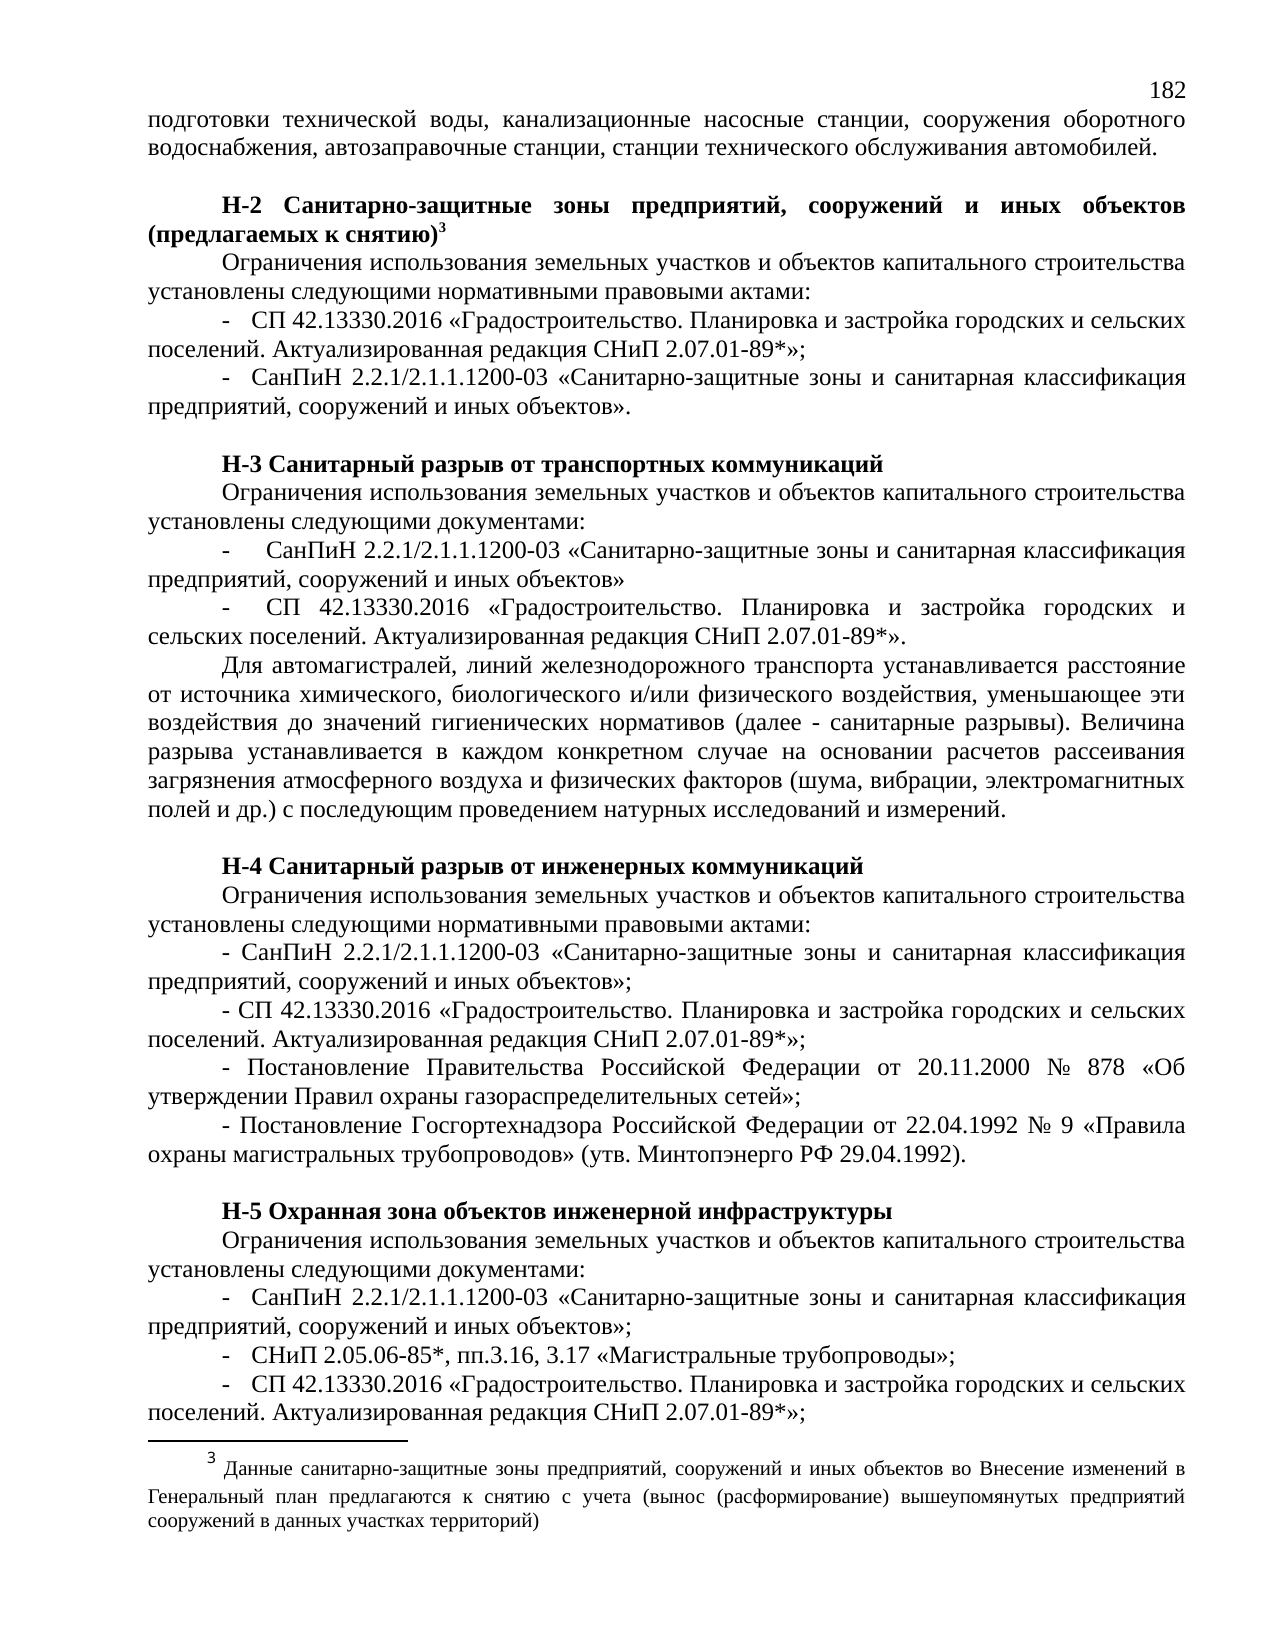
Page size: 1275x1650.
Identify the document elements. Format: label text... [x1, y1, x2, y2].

text Н-3 Санитарный разрыв от транспортных коммуникаций [148, 449, 1186, 477]
text Н-4 Санитарный разрыв от инженерных коммуникаций [148, 851, 1186, 880]
text - Постановление Госгортехнадзора Российской Федерации от 22.04.1992 № 9 «Правила охраны магистральных трубопроводов» (утв. Минтопэнерго РФ 29.04.1992). [148, 1110, 1186, 1167]
text Н-2 Санитарно-защитные зоны предприятий, сооружений и иных объектов (предлагаемых к снятию) [148, 190, 1186, 247]
text Ограничения использования земельных участков и объектов капитального строительства установлены следующими нормативными правовыми актами: [148, 247, 1186, 305]
text - СП 42.13330.2016 «Градостроительство. Планировка и застройка городских и сельских поселений. Актуализированная редакция СНиП 2.07.01-89*»; [148, 995, 1186, 1052]
text Ограничения использования земельных участков и объектов капитального строительства установлены следующими документами: [148, 477, 1186, 535]
text Н-5 Охранная зона объектов инженерной инфраструктуры [148, 1196, 1186, 1225]
text - Постановление Правительства Российской Федерации от 20.11.2000 № 878 «Об утверждении Правил охраны газораспределительных сетей»; [148, 1052, 1186, 1110]
list СНиП 2.05.06-85*, пп.3.16, 3.17 «Магистральные трубопроводы»; [148, 1340, 1186, 1369]
list СП 42.13330.2016 «Градостроительство. Планировка и застройка городских и сельских поселений. Актуализированная редакция СНиП 2.07.01-89*»; [148, 305, 1186, 362]
text Ограничения использования земельных участков и объектов капитального строительства установлены следующими документами: [148, 1225, 1186, 1282]
list СанПиН 2.2.1/2.1.1.1200-03 «Санитарно-защитные зоны и санитарная классификация предприятий, сооружений и иных объектов» [148, 535, 1186, 592]
list СанПиН 2.2.1/2.1.1.1200-03 «Санитарно-защитные зоны и санитарная классификация предприятий, сооружений и иных объектов». [148, 362, 1186, 420]
text Ограничения использования земельных участков и объектов капитального строительства установлены следующими нормативными правовыми актами: [148, 880, 1186, 937]
text Для автомагистралей, линий железнодорожного транспорта устанавливается расстояние от источника химического, биологического и/или физического воздействия, уменьшающее эти воздействия до значений гигиенических нормативов (далее - санитарные разрывы). Величина разрыва устанавливается в каждом конкретном случае на основании расчетов рассеивания загрязнения атмосферного воздуха и физических факторов (шума, вибрации, электромагнитных полей и др.) с последующим проведением натурных исследований и измерений. [148, 650, 1186, 822]
text - СанПиН 2.2.1/2.1.1.1200-03 «Санитарно-защитные зоны и санитарная классификация предприятий, сооружений и иных объектов»; [148, 937, 1186, 995]
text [148, 104, 1186, 161]
list СП 42.13330.2016 «Градостроительство. Планировка и застройка городских и сельских поселений. Актуализированная редакция СНиП 2.07.01-89*»; [148, 1369, 1186, 1426]
list СП 42.13330.2016 «Градостроительство. Планировка и застройка городских и сельских поселений. Актуализированная редакция СНиП 2.07.01-89*». [148, 592, 1186, 650]
list СанПиН 2.2.1/2.1.1.1200-03 «Санитарно-защитные зоны и санитарная классификация предприятий, сооружений и иных объектов»; [148, 1282, 1186, 1340]
